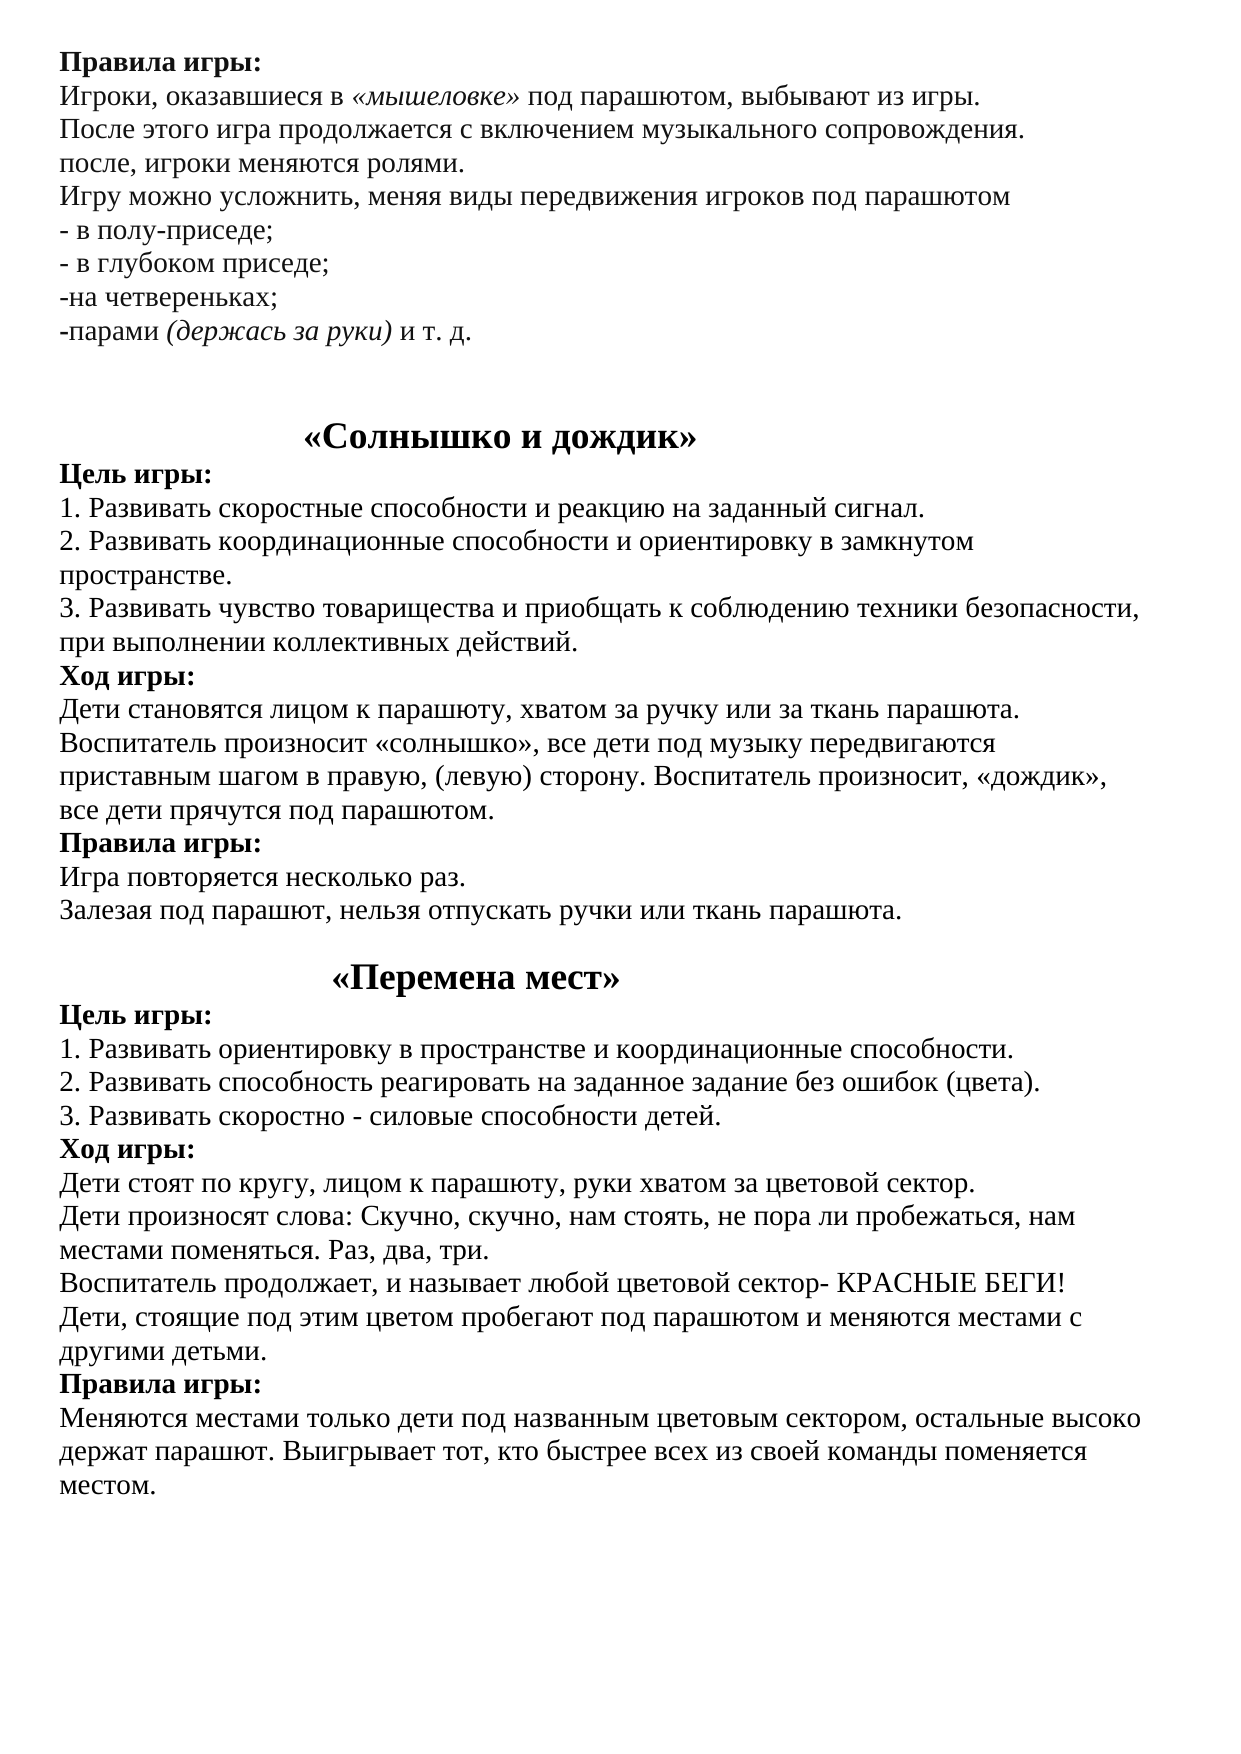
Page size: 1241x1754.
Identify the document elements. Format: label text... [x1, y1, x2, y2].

text После этого игра продолжается с включением музыкального сопровождения. [59, 111, 1152, 145]
text 3. Развивать чувство товарищества и приобщать к соблюдению техники безопасности, при выполнении коллективных действий. [59, 591, 1152, 658]
text Правила игры: [59, 825, 1152, 859]
text 2. Развивать способность реагировать на заданное задание без ошибок (цвета). [59, 1064, 1152, 1098]
text Правила игры: [59, 1366, 1152, 1400]
text - в полу-приседе; [59, 212, 1152, 246]
text Игру можно усложнить, меняя виды передвижения игроков под парашютом [59, 178, 1152, 212]
text - в глубоком приседе; [59, 246, 1152, 279]
text Дети произносят слова: Скучно, скучно, нам стоять, не пора ли пробежаться, нам местами поменяться. Раз, два, три. [59, 1198, 1152, 1266]
text 3. Развивать скоростно - силовые способности детей. [59, 1098, 1152, 1131]
text «Перемена мест» [59, 954, 1152, 997]
text Меняются местами только дети под названным цветовым сектором, остальные высоко держат парашют. Выигрывает тот, кто быстрее всех из своей команды поменяется местом. [59, 1400, 1152, 1500]
text Дети стоят по кругу, лицом к парашюту, руки хватом за цветовой сектор. [59, 1165, 1152, 1198]
text -парами (держась за руки) и т. д. [59, 313, 1152, 346]
text Игроки, оказавшиеся в «мышеловке» под парашютом, выбывают из игры. [59, 78, 1152, 111]
text 2. Развивать координационные способности и ориентировку в замкнутом [59, 523, 1152, 557]
text -на четвереньках; [59, 279, 1152, 313]
text пространстве. [59, 557, 1152, 591]
text Воспитатель продолжает, и называет любой цветовой сектор- КРАСНЫЕ БЕГИ! [59, 1266, 1152, 1299]
text 1. Развивать ориентировку в пространстве и координационные способности. [59, 1031, 1152, 1064]
text Залезая под парашют, нельзя отпускать ручки или ткань парашюта. [59, 892, 1152, 926]
text после, игроки меняются ролями. [59, 145, 1152, 178]
text Дети, стоящие под этим цветом пробегают под парашютом и меняются местами с другими детьми. [59, 1299, 1152, 1366]
text Дети становятся лицом к парашюту, хватом за ручку или за ткань парашюта. Воспитатель произносит «солнышко», все дети под музыку передвигаются приставным шагом в правую, (левую) сторону. Воспитатель произносит, «дождик», все дети прячутся под парашютом. [59, 691, 1152, 825]
text Игра повторяется несколько раз. [59, 859, 1152, 892]
text 1. Развивать скоростные способности и реакцию на заданный сигнал. [59, 490, 1152, 523]
text Правила игры: [59, 44, 1152, 78]
text Цель игры: [59, 456, 1152, 490]
text Ход игры: [59, 658, 1152, 691]
text Ход игры: [59, 1131, 1152, 1165]
text Цель игры: [59, 997, 1152, 1031]
text «Солнышко и дождик» [59, 413, 1152, 456]
